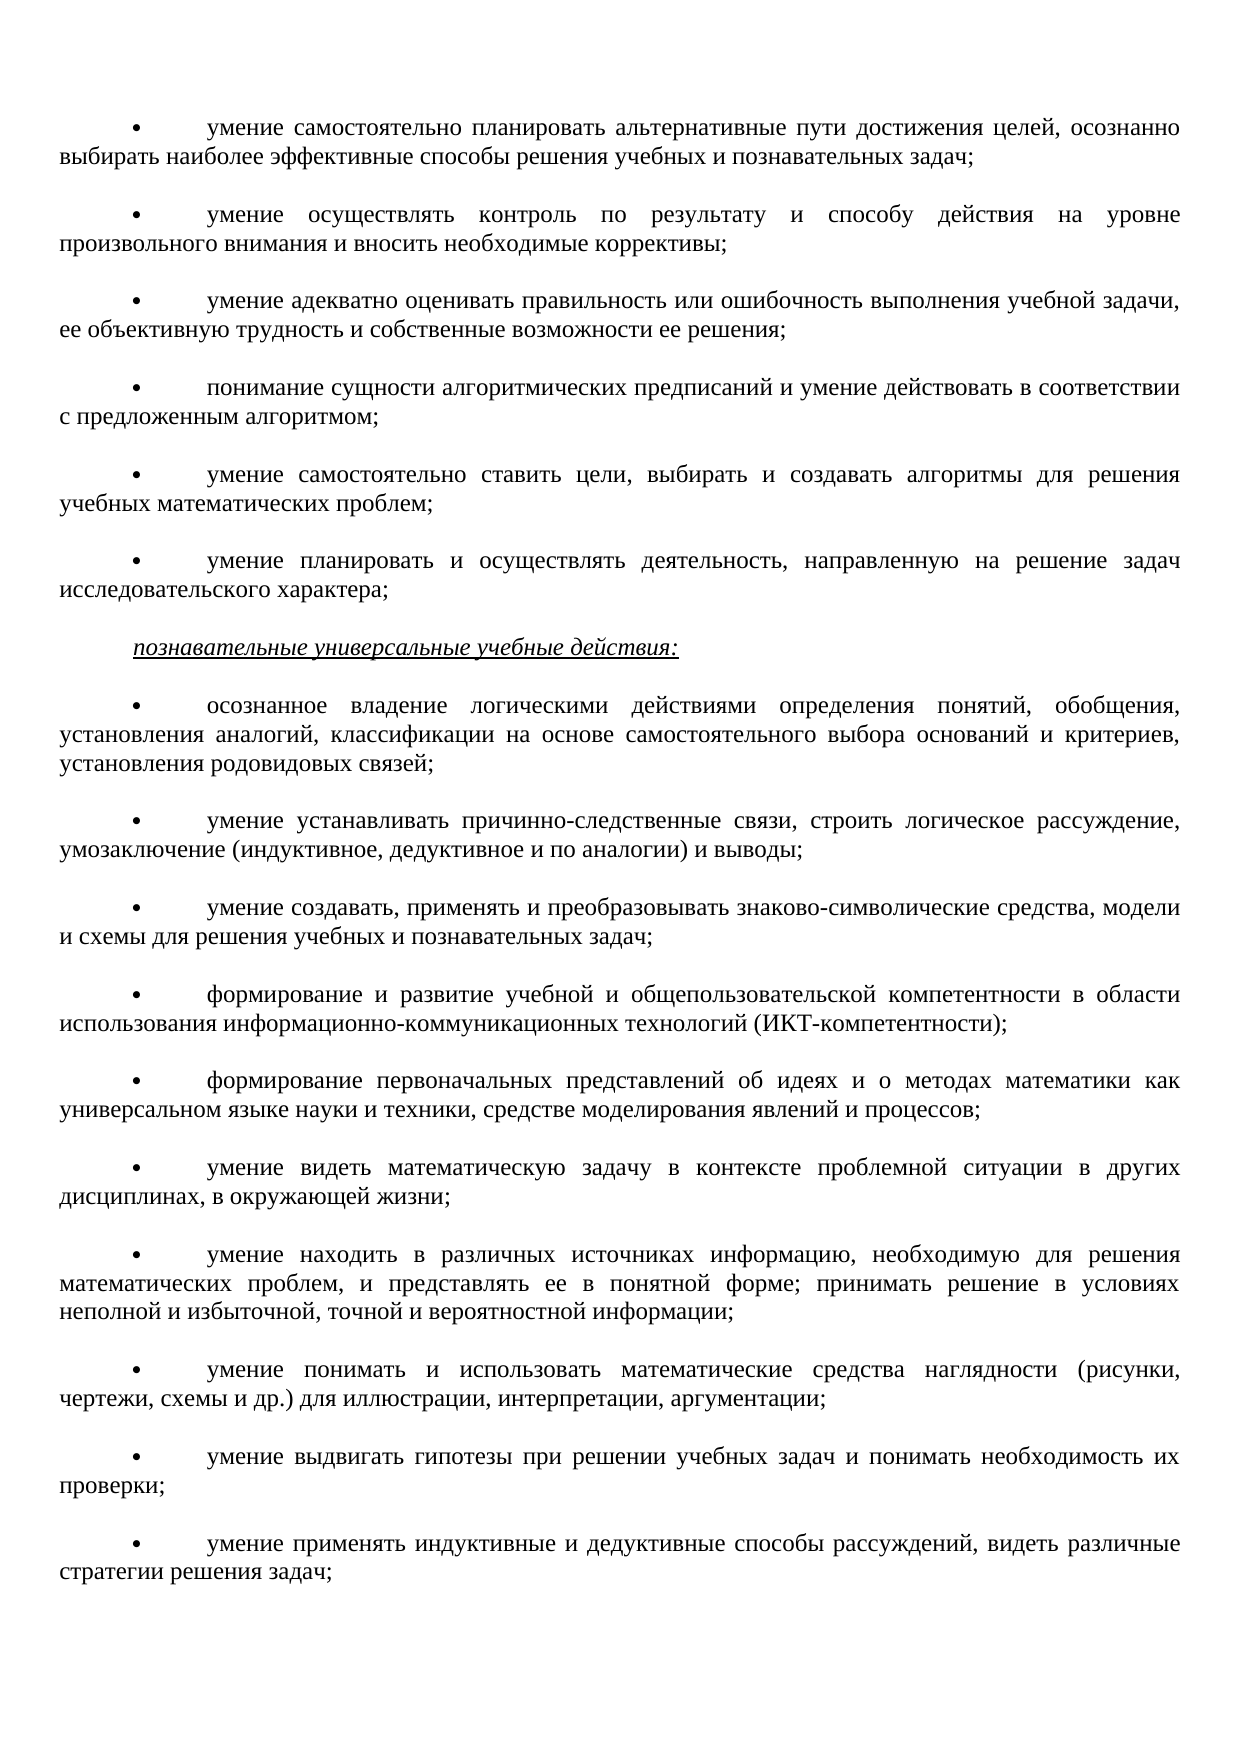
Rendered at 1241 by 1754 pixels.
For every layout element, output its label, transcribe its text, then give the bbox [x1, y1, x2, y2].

list умение устанавливать причинно-следственные связи, строить логическое рассуждение, умозаключение (индуктивное, дедуктивное и по аналогии) и выводы; [59, 806, 1181, 863]
list формирование и развитие учебной и общепользовательской компетентности в области использования информационно-коммуникационных технологий (ИКТ-компетентности); [59, 979, 1181, 1036]
list умение понимать и использовать математические средства наглядности (рисунки, чертежи, схемы и др.) для иллюстрации, интерпретации, аргументации; [59, 1354, 1181, 1412]
list понимание сущности алгоритмических предписаний и умение действовать в соответствии с предложенным алгоритмом; [59, 372, 1181, 430]
list умение самостоятельно планировать альтернативные пути достижения целей, осознанно выбирать наиболее эффективные способы решения учебных и познавательных задач; [59, 112, 1181, 170]
list умение адекватно оценивать правильность или ошибочность выполнения учебной задачи, ее объективную трудность и собственные возможности ее решения; [59, 286, 1181, 343]
list умение создавать, применять и преобразовывать знаково-символические средства, модели и схемы для решения учебных и познавательных задач; [59, 892, 1181, 950]
text познавательные универсальные учебные действия: [59, 632, 1181, 661]
list умение осуществлять контроль по результату и способу действия на уровне произвольного внимания и вносить необходимые коррективы; [59, 199, 1181, 256]
list умение находить в различных источниках информацию, необходимую для решения математических проблем, и представлять ее в понятной форме; принимать решение в условиях неполной и избыточной, точной и вероятностной информации; [59, 1239, 1181, 1325]
list умение видеть математическую задачу в контексте проблемной ситуации в других дисциплинах, в окружающей жизни; [59, 1152, 1181, 1210]
list умение планировать и осуществлять деятельность, направленную на решение задач исследовательского характера; [59, 546, 1181, 603]
list умение применять индуктивные и дедуктивные способы рассуждений, видеть различные стратегии решения задач; [59, 1528, 1181, 1585]
list формирование первоначальных представлений об идеях и о методах математики как универсальном языке науки и техники, средстве моделирования явлений и процессов; [59, 1066, 1181, 1123]
list умение самостоятельно ставить цели, выбирать и создавать алгоритмы для решения учебных математических проблем; [59, 459, 1181, 516]
list осознанное владение логическими действиями определения понятий, обобщения, установления аналогий, классификации на основе самостоятельного выбора оснований и критериев, установления родовидовых связей; [59, 690, 1181, 776]
list умение выдвигать гипотезы при решении учебных задач и понимать необходимость их проверки; [59, 1441, 1181, 1498]
